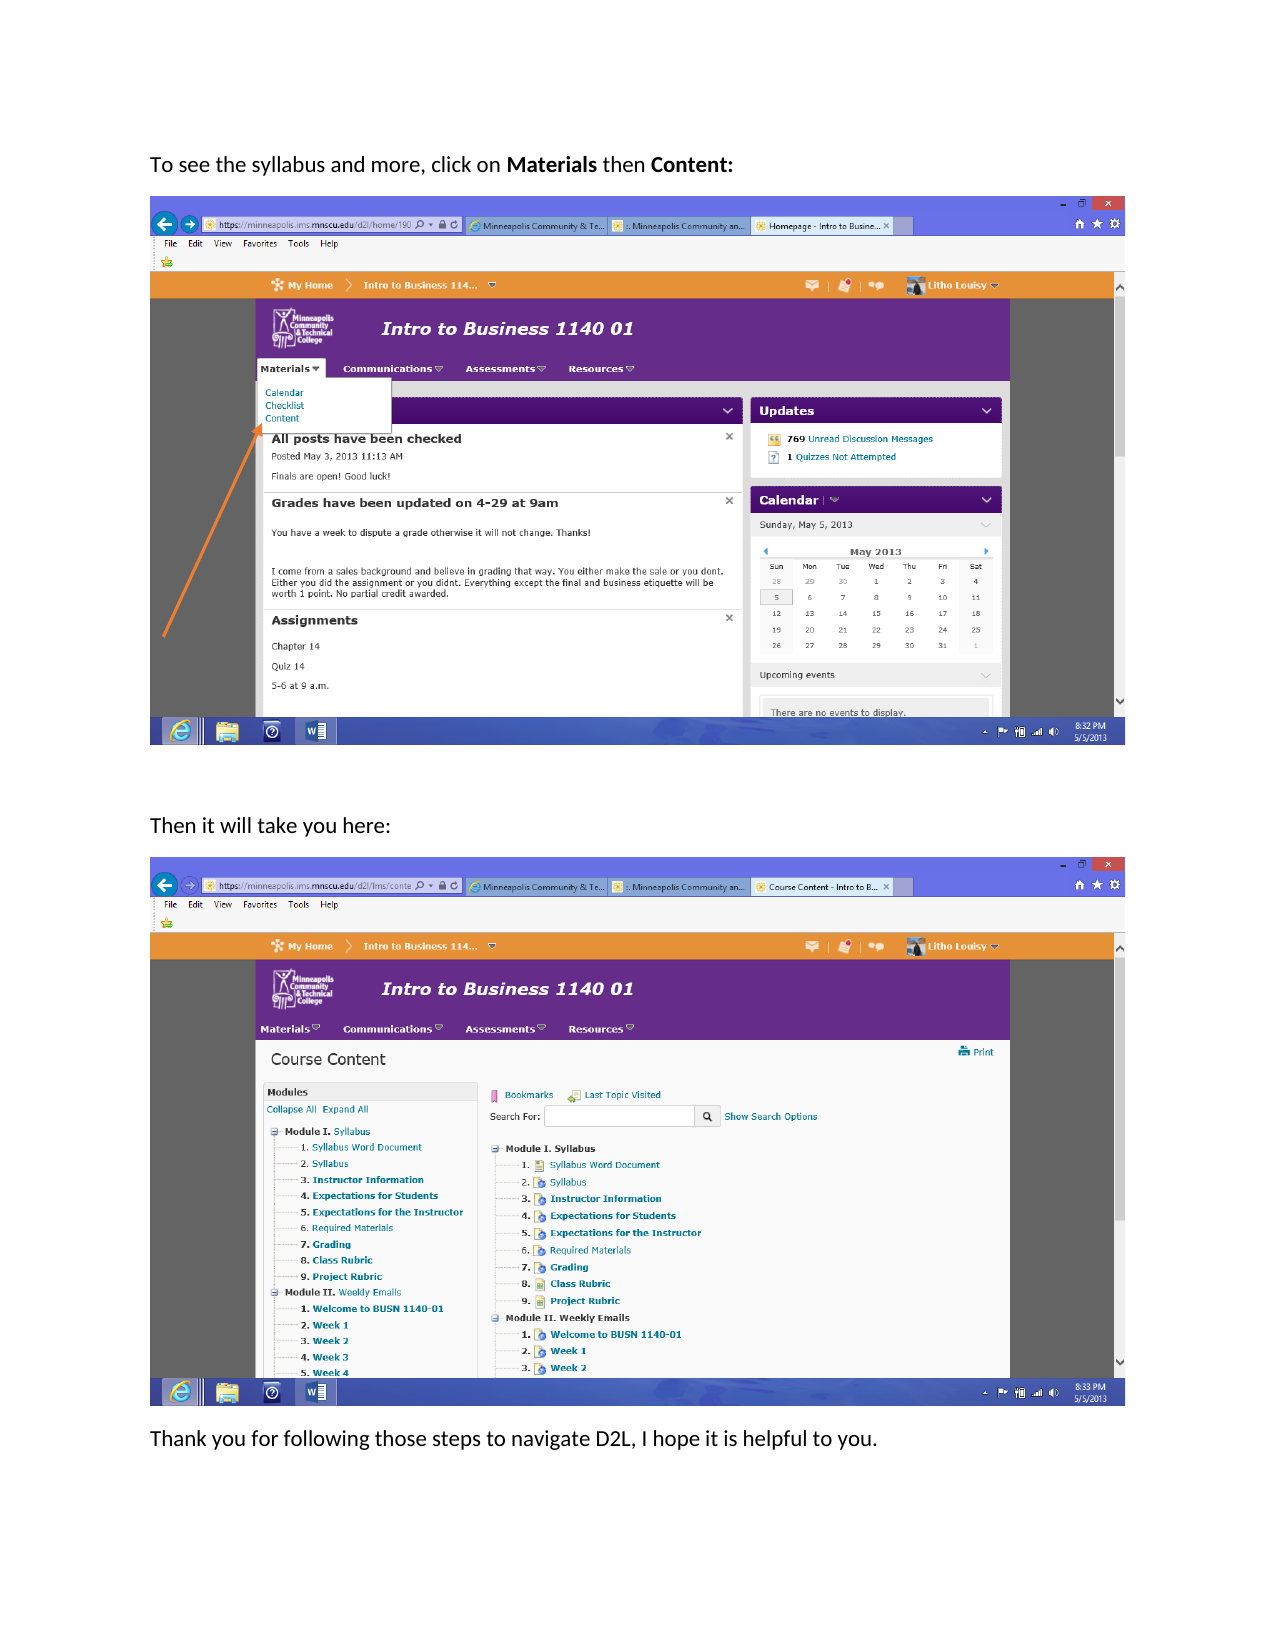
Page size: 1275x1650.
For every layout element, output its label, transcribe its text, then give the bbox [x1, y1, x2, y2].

text Then it will take you here: [150, 811, 1125, 839]
picture [150, 857, 1125, 1406]
text To see the syllabus and more, click on Materials then Content: [150, 150, 1125, 178]
picture [150, 196, 1125, 745]
text Thank you for following those steps to navigate D2L, I hope it is helpful to you. [150, 1424, 1125, 1453]
